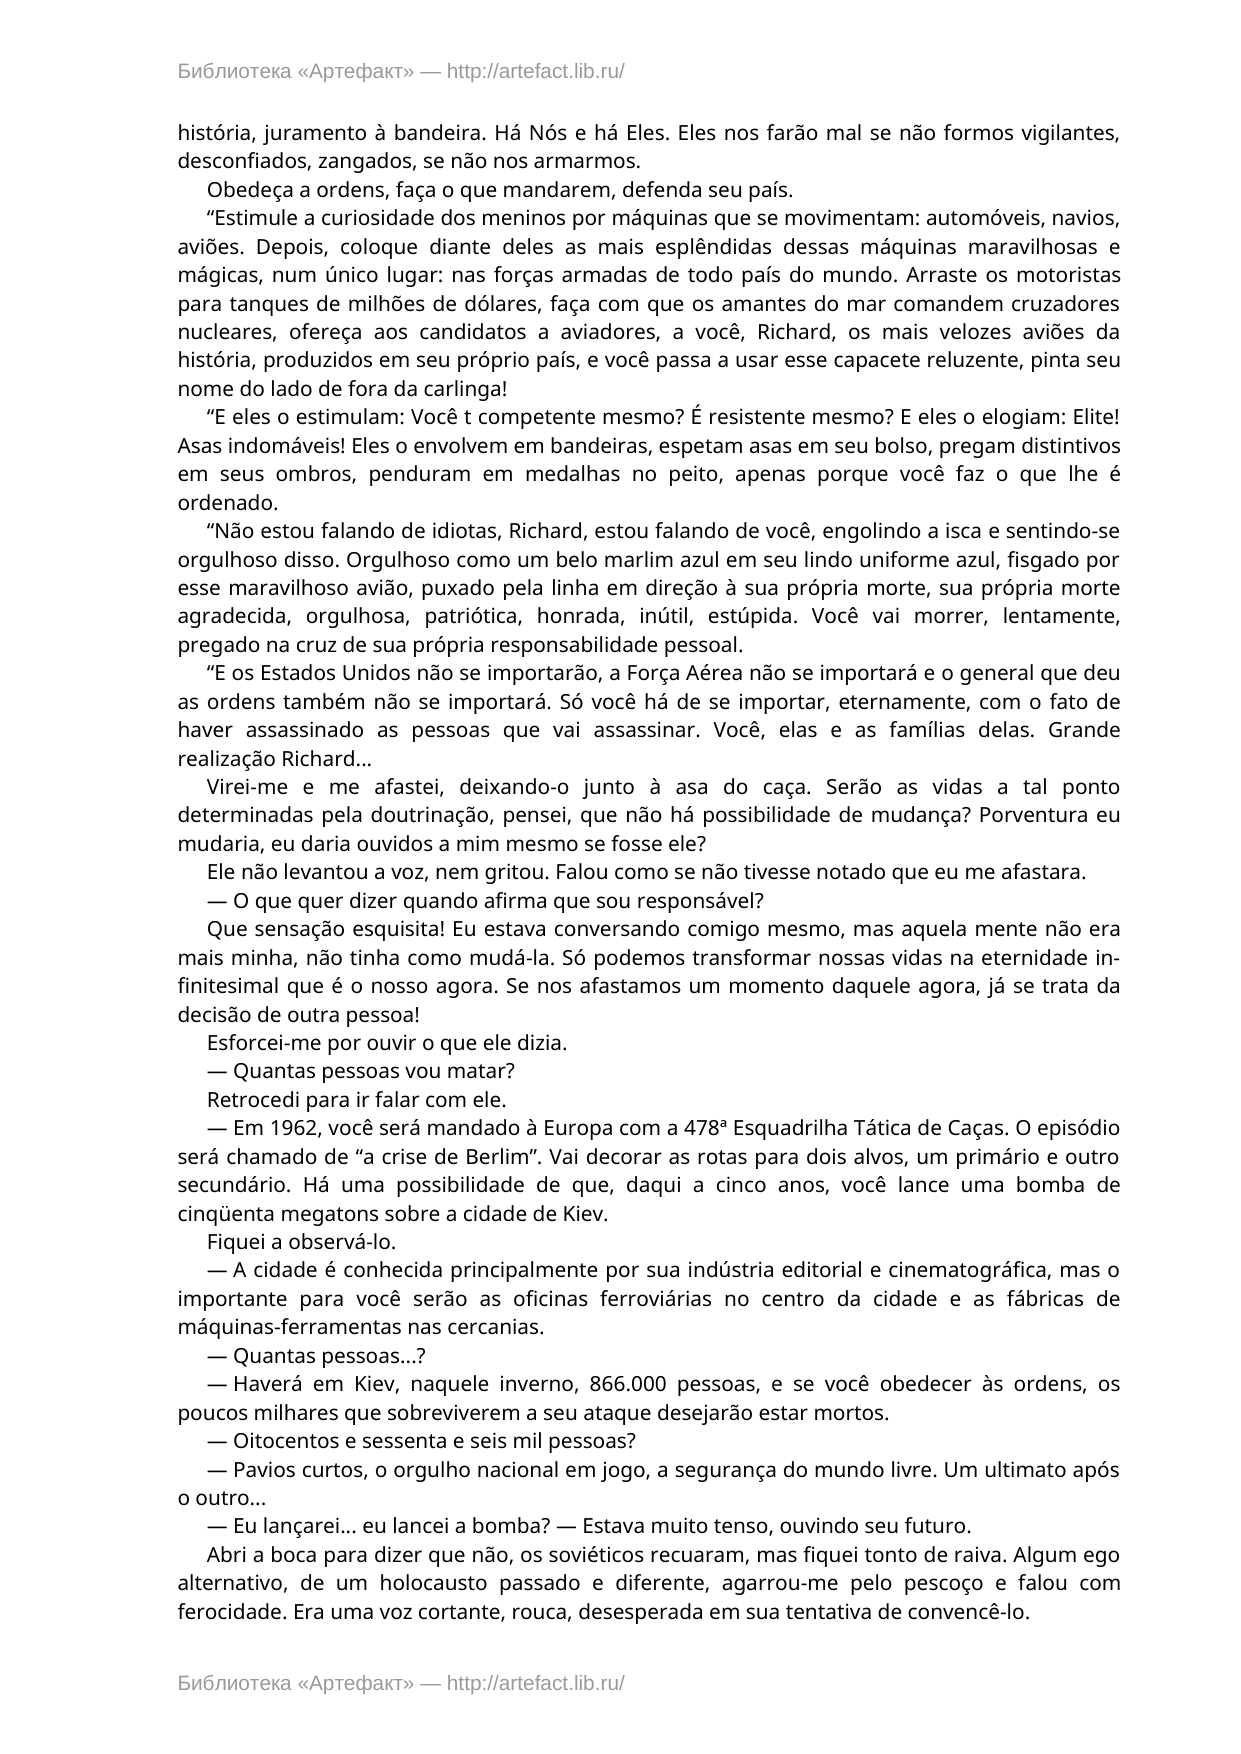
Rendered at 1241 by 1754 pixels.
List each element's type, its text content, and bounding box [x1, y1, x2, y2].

text Abri a boca para dizer que não, os soviéticos recuaram, mas fiquei tonto de raiva. Algum ego alternativo, de um holocausto passado e diferente, agarrou-me pelo pescoço e falou com ferocidade. Era uma voz cortante, rouca, desesperada em sua tentativa de convencê-lo. [177, 1540, 1122, 1625]
text — O que quer dizer quando afirma que sou responsável? [177, 886, 1122, 914]
text — A cidade é conhecida principalmente por sua indústria editorial e cinematográfica, mas o importante para você serão as oficinas ferroviárias no centro da cidade e as fábricas de máquinas-ferramentas nas cercanias. [177, 1256, 1122, 1341]
text Ele não levantou a voz, nem gritou. Falou como se não tivesse notado que eu me afastara. [177, 857, 1122, 886]
text Obedeça a ordens, faça o que mandarem, defenda seu país. [177, 175, 1122, 203]
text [177, 118, 1122, 175]
text Retrocedi para ir falar com ele. [177, 1085, 1122, 1113]
text — Quantas pessoas...? [177, 1341, 1122, 1369]
text — Eu lançarei... eu lancei a bomba? — Estava muito tenso, ouvindo seu futuro. [177, 1512, 1122, 1540]
text — Em 1962, você será mandado à Europa com a 478ª Esquadrilha Tática de Caças. O episódio será chamado de “a crise de Berlim”. Vai decorar as rotas para dois alvos, um primário e outro secundário. Há uma possibilidade de que, daqui a cinco anos, você lance uma bomba de cinqüenta megatons sobre a cidade de Kiev. [177, 1113, 1122, 1227]
text — Oitocentos e sessenta e seis mil pessoas? [177, 1426, 1122, 1455]
text — Pavios curtos, o orgulho nacional em jogo, a segurança do mundo livre. Um ultimato após o outro... [177, 1455, 1122, 1512]
text Esforcei-me por ouvir o que ele dizia. [177, 1028, 1122, 1057]
text Virei-me e me afastei, deixando-o junto à asa do caça. Serão as vidas a tal ponto determinadas pela doutrinação, pensei, que não há possibilidade de mudança? Porventura eu mudaria, eu daria ouvidos a mim mesmo se fosse ele? [177, 772, 1122, 857]
text — Haverá em Kiev, naquele inverno, 866.000 pessoas, e se você obedecer às ordens, os poucos milhares que sobreviverem a seu ataque desejarão estar mortos. [177, 1369, 1122, 1426]
text Fiquei a observá-lo. [177, 1227, 1122, 1256]
text “Estimule a curiosidade dos meninos por máquinas que se movimentam: automóveis, navios, aviões. Depois, coloque diante deles as mais esplêndidas dessas máquinas maravilhosas e mágicas, num único lugar: nas forças armadas de todo país do mundo. Arraste os motoristas para tanques de milhões de dólares, faça com que os amantes do mar comandem cruzadores nucleares, ofereça aos candidatos a aviadores, a você, Richard, os mais velozes aviões da história, produzidos em seu próprio país, e você passa a usar esse capacete reluzente, pinta seu nome do lado de fora da carlinga! [177, 203, 1122, 402]
text “E eles o estimulam: Você t competente mesmo? É resistente mesmo? E eles o elogiam: Elite! Asas indomáveis! Eles o envolvem em bandeiras, espetam asas em seu bolso, pregam distintivos em seus ombros, penduram em medalhas no peito, apenas porque você faz o que lhe é ordenado. [177, 402, 1122, 516]
text Que sensação esquisita! Eu estava conversando comigo mesmo, mas aquela mente não era mais minha, não tinha como mudá-la. Só podemos transformar nossas vidas na eternidade in-finitesimal que é o nosso agora. Se nos afastamos um momento daquele agora, já se trata da decisão de outra pessoa! [177, 914, 1122, 1028]
text “E os Estados Unidos não se importarão, a Força Aérea não se importará e o general que deu as ordens também não se importará. Só você há de se importar, eternamente, com o fato de haver assassinado as pessoas que vai assassinar. Você, elas e as famílias delas. Grande realização Richard... [177, 658, 1122, 772]
text — Quantas pessoas vou matar? [177, 1057, 1122, 1085]
text “Não estou falando de idiotas, Richard, estou falando de você, engolindo a isca e sentindo-se orgulhoso disso. Orgulhoso como um belo marlim azul em seu lindo uniforme azul, fisgado por esse maravilhoso avião, puxado pela linha em direção à sua própria morte, sua própria morte agradecida, orgulhosa, patriótica, honrada, inútil, estúpida. Você vai morrer, lentamente, pregado na cruz de sua própria responsabilidade pessoal. [177, 516, 1122, 658]
